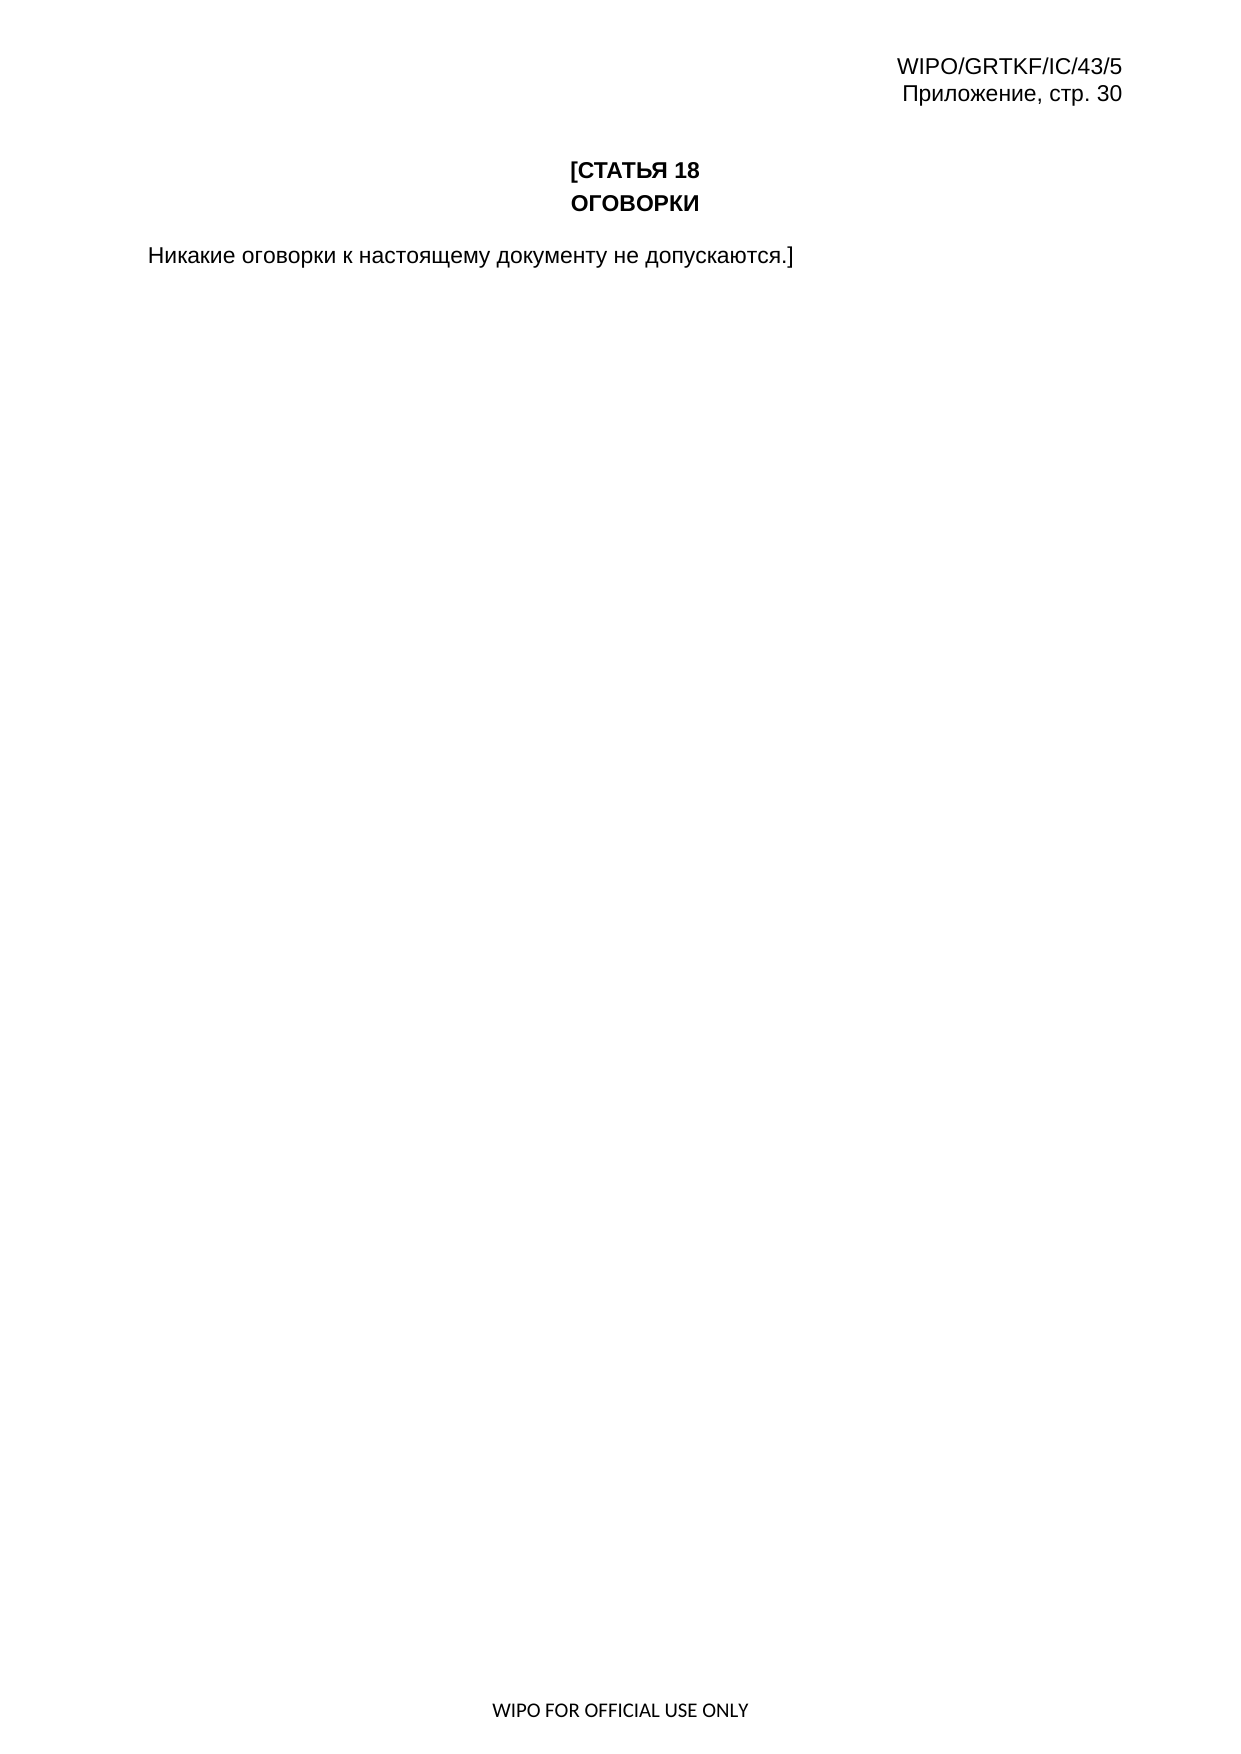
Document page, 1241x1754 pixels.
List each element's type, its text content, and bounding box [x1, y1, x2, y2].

subtitle [СТАТЬЯ 18 [148, 157, 1122, 183]
text ОГОВОРКИ [148, 190, 1122, 216]
text Никакие оговорки к настоящему документу не допускаются.] [148, 242, 1122, 269]
